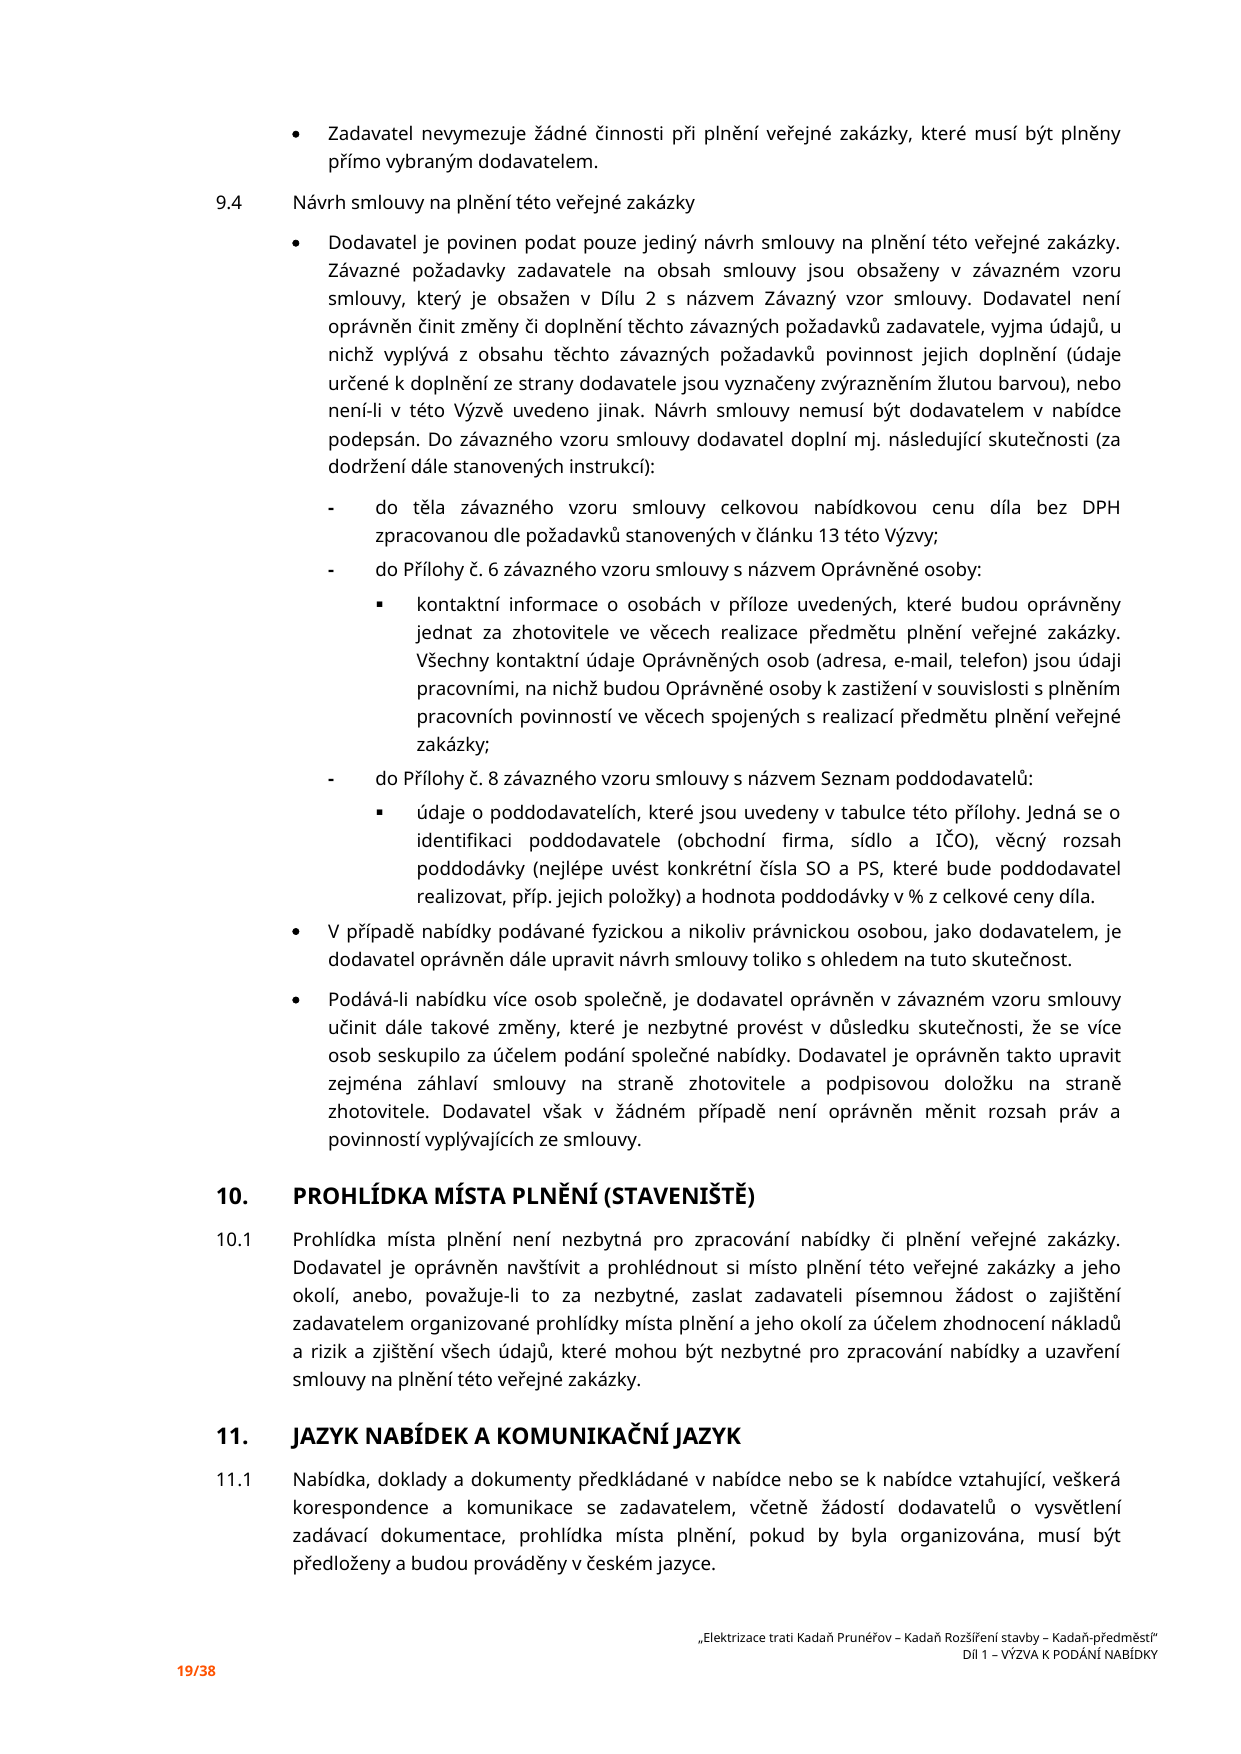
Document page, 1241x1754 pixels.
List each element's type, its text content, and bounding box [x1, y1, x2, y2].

text do těla závazného vzoru smlouvy celkovou nabídkovou cenu díla bez DPH zpracovanou dle požadavků stanovených v článku 13 této Výzvy; [328, 494, 1122, 548]
text Prohlídka místa plnění není nezbytná pro zpracování nabídky či plnění veřejné zakázky. Dodavatel je oprávněn navštívit a prohlédnout si místo plnění této veřejné zakázky a jeho okolí, anebo, považuje-li to za nezbytné, zaslat zadavateli písemnou žádost o zajištění zadavatelem organizované prohlídky místa plnění a jeho okolí za účelem zhodnocení nákladů a rizik a zjištění všech údajů, které mohou být nezbytné pro zpracování nabídky a uzavření smlouvy na plnění této veřejné zakázky. [216, 1226, 1122, 1392]
text do Přílohy č. 6 závazného vzoru smlouvy s názvem Oprávněné osoby: [328, 557, 1122, 582]
text Zadavatel nevymezuje žádné činnosti při plnění veřejné zakázky, které musí být plněny přímo vybraným dodavatelem. [292, 121, 1122, 174]
text PROHLÍDKA MÍSTA PLNĚNÍ (STAVENIŠTĚ) [216, 1179, 1122, 1211]
text Podává-li nabídku více osob společně, je dodavatel oprávněn v závazném vzoru smlouvy učinit dále takové změny, které je nezbytné provést v důsledku skutečnosti, že se více osob seskupilo za účelem podání společné nabídky. Dodavatel je oprávněn takto upravit zejména záhlaví smlouvy na straně zhotovitele a podpisovou doložku na straně zhotovitele. Dodavatel však v žádném případě není oprávněn měnit rozsah práv a povinností vyplývajících ze smlouvy. [292, 986, 1122, 1152]
text Dodavatel je povinen podat pouze jediný návrh smlouvy na plnění této veřejné zakázky. Závazné požadavky zadavatele na obsah smlouvy jsou obsaženy v závazném vzoru smlouvy, který je obsažen v Dílu 2 s názvem Závazný vzor smlouvy. Dodavatel není oprávněn činit změny či doplnění těchto závazných požadavků zadavatele, vyjma údajů, u nichž vyplývá z obsahu těchto závazných požadavků povinnost jejich doplnění (údaje určené k doplnění ze strany dodavatele jsou vyznačeny zvýrazněním žlutou barvou), nebo není-li v této Výzvě uvedeno jinak. Návrh smlouvy nemusí být dodavatelem v nabídce podepsán. Do závazného vzoru smlouvy dodavatel doplní mj. následující skutečnosti (za dodržení dále stanovených instrukcí): [292, 230, 1122, 479]
text údaje o poddodavatelích, které jsou uvedeny v tabulce této přílohy. Jedná se o identifikaci poddodavatele (obchodní firma, sídlo a IČO), věcný rozsah poddodávky (nejlépe uvést konkrétní čísla SO a PS, které bude poddodavatel realizovat, příp. jejich položky) a hodnota poddodávky v % z celkové ceny díla. [375, 799, 1122, 909]
text JAZYK NABÍDEK A KOMUNIKAČNÍ JAZYK [216, 1419, 1122, 1451]
text Nabídka, doklady a dokumenty předkládané v nabídce nebo se k nabídce vztahující, veškerá korespondence a komunikace se zadavatelem, včetně žádostí dodavatelů o vysvětlení zadávací dokumentace, prohlídka místa plnění, pokud by byla organizována, musí být předloženy a budou prováděny v českém jazyce. [216, 1466, 1122, 1576]
text kontaktní informace o osobách v příloze uvedených, které budou oprávněny jednat za zhotovitele ve věcech realizace předmětu plnění veřejné zakázky. Všechny kontaktní údaje Oprávněných osob (adresa, e-mail, telefon) jsou údaji pracovními, na nichž budou Oprávněné osoby k zastižení v souvislosti s plněním pracovních povinností ve věcech spojených s realizací předmětu plnění veřejné zakázky; [375, 591, 1122, 757]
text V případě nabídky podávané fyzickou a nikoliv právnickou osobou, jako dodavatelem, je dodavatel oprávněn dále upravit návrh smlouvy toliko s ohledem na tuto skutečnost. [292, 918, 1122, 971]
text do Přílohy č. 8 závazného vzoru smlouvy s názvem Seznam poddodavatelů: [328, 765, 1122, 791]
text Návrh smlouvy na plnění této veřejné zakázky [216, 189, 1122, 215]
